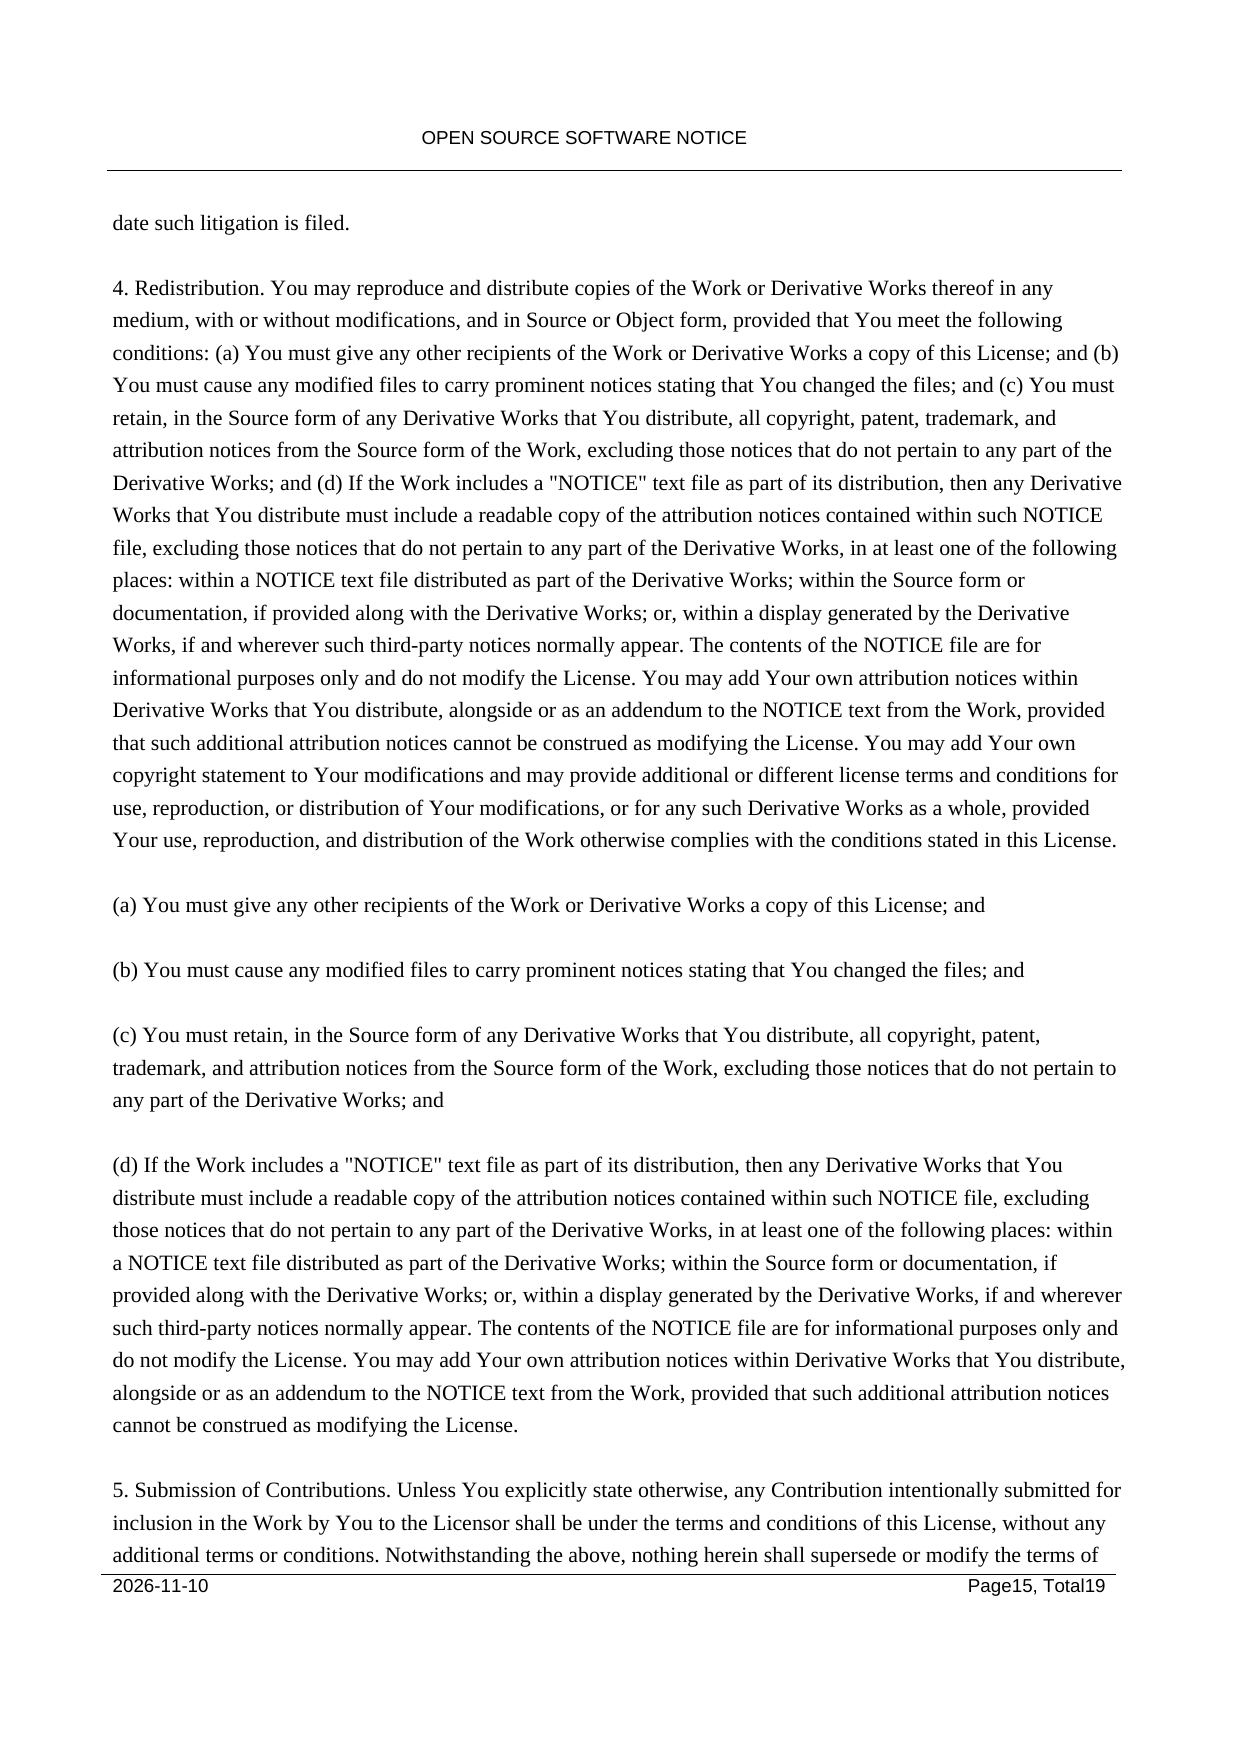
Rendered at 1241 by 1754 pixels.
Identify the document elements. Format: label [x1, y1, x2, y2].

text [112, 206, 1128, 1571]
